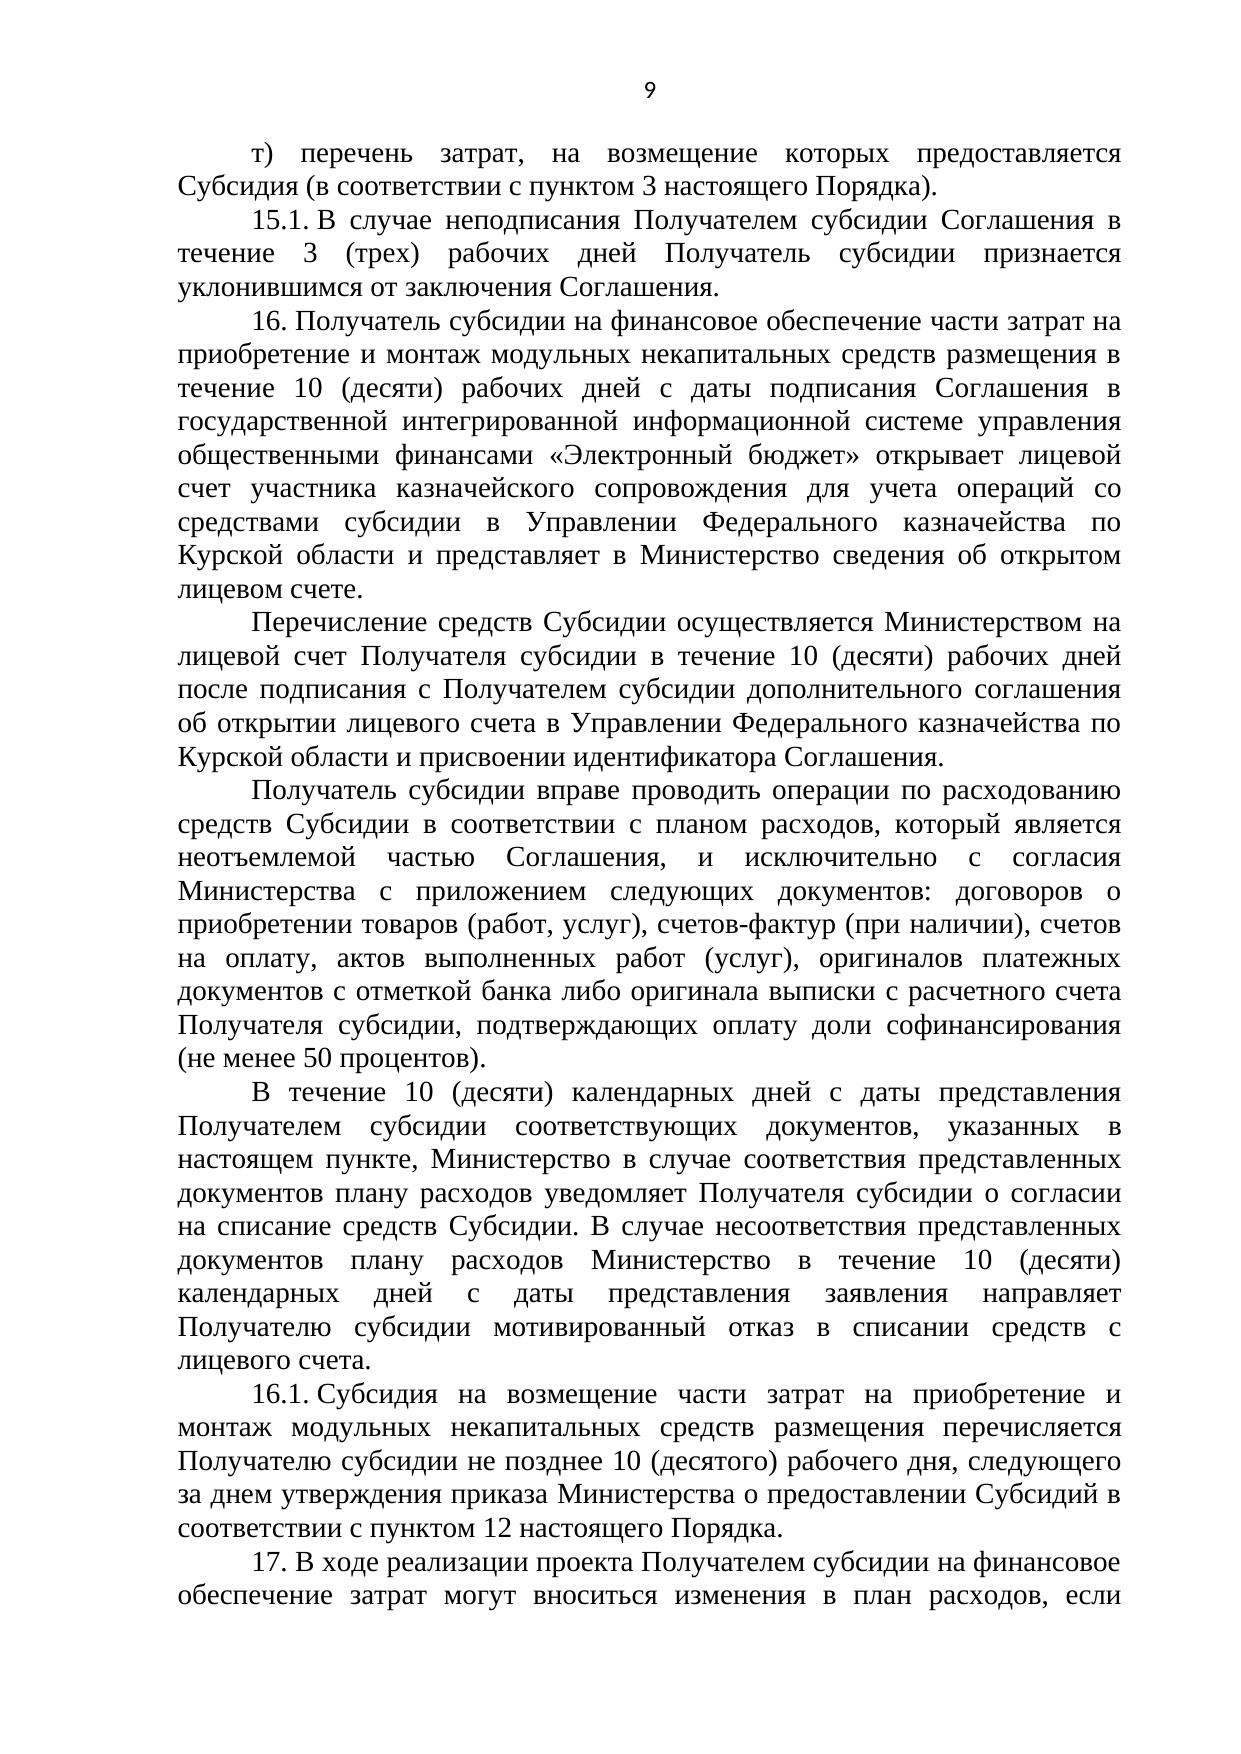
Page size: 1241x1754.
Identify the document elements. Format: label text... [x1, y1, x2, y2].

text Перечисление средств Субсидии осуществляется Министерством на лицевой счет Получателя субсидии в течение 10 (десяти) рабочих дней после подписания с Получателем субсидии дополнительного соглашения об открытии лицевого счета в Управлении Федерального казначейства по Курской области и присвоении идентификатора Соглашения. [177, 604, 1122, 772]
text 16. Получатель субсидии на финансовое обеспечение части затрат на приобретение и монтаж модульных некапитальных средств размещения в течение 10 (десяти) рабочих дней с даты подписания Соглашения в государственной интегрированной информационной системе управления общественными финансами «Электронный бюджет» открывает лицевой счет участника казначейского сопровождения для учета операций со средствами субсидии в Управлении Федерального казначейства по Курской области и представляет в Министерство сведения об открытом лицевом счете. [177, 303, 1122, 604]
text 16.1. Субсидия на возмещение части затрат на приобретение и монтаж модульных некапитальных средств размещения перечисляется Получателю субсидии не позднее 10 (десятого) рабочего дня, следующего за днем утверждения приказа Министерства о предоставлении Субсидий в соответствии с пунктом 12 настоящего Порядка. [177, 1376, 1122, 1544]
text В течение 10 (десяти) календарных дней с даты представления Получателем субсидии соответствующих документов, указанных в настоящем пункте, Министерство в случае соответствия представленных документов плану расходов уведомляет Получателя субсидии о согласии на списание средств Субсидии. В случае несоответствия представленных документов плану расходов Министерство в течение 10 (десяти) календарных дней с даты представления заявления направляет Получателю субсидии мотивированный отказ в списании средств с лицевого счета. [177, 1074, 1122, 1376]
text 15.1. В случае неподписания Получателем субсидии Соглашения в течение 3 (трех) рабочих дней Получатель субсидии признается уклонившимся от заключения Соглашения. [177, 202, 1122, 303]
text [177, 1544, 1122, 1611]
text Получатель субсидии вправе проводить операции по расходованию средств Субсидии в соответствии с планом расходов, который является неотъемлемой частью Соглашения, и исключительно с согласия Министерства с приложением следующих документов: договоров о приобретении товаров (работ, услуг), счетов-фактур (при наличии), счетов на оплату, актов выполненных работ (услуг), оригиналов платежных документов с отметкой банка либо оригинала выписки с расчетного счета Получателя субсидии, подтверждающих оплату доли софинансирования (не менее 50 процентов). [177, 772, 1122, 1074]
text т) перечень затрат, на возмещение которых предоставляется Субсидия (в соответствии с пунктом 3 настоящего Порядка). [177, 135, 1122, 202]
